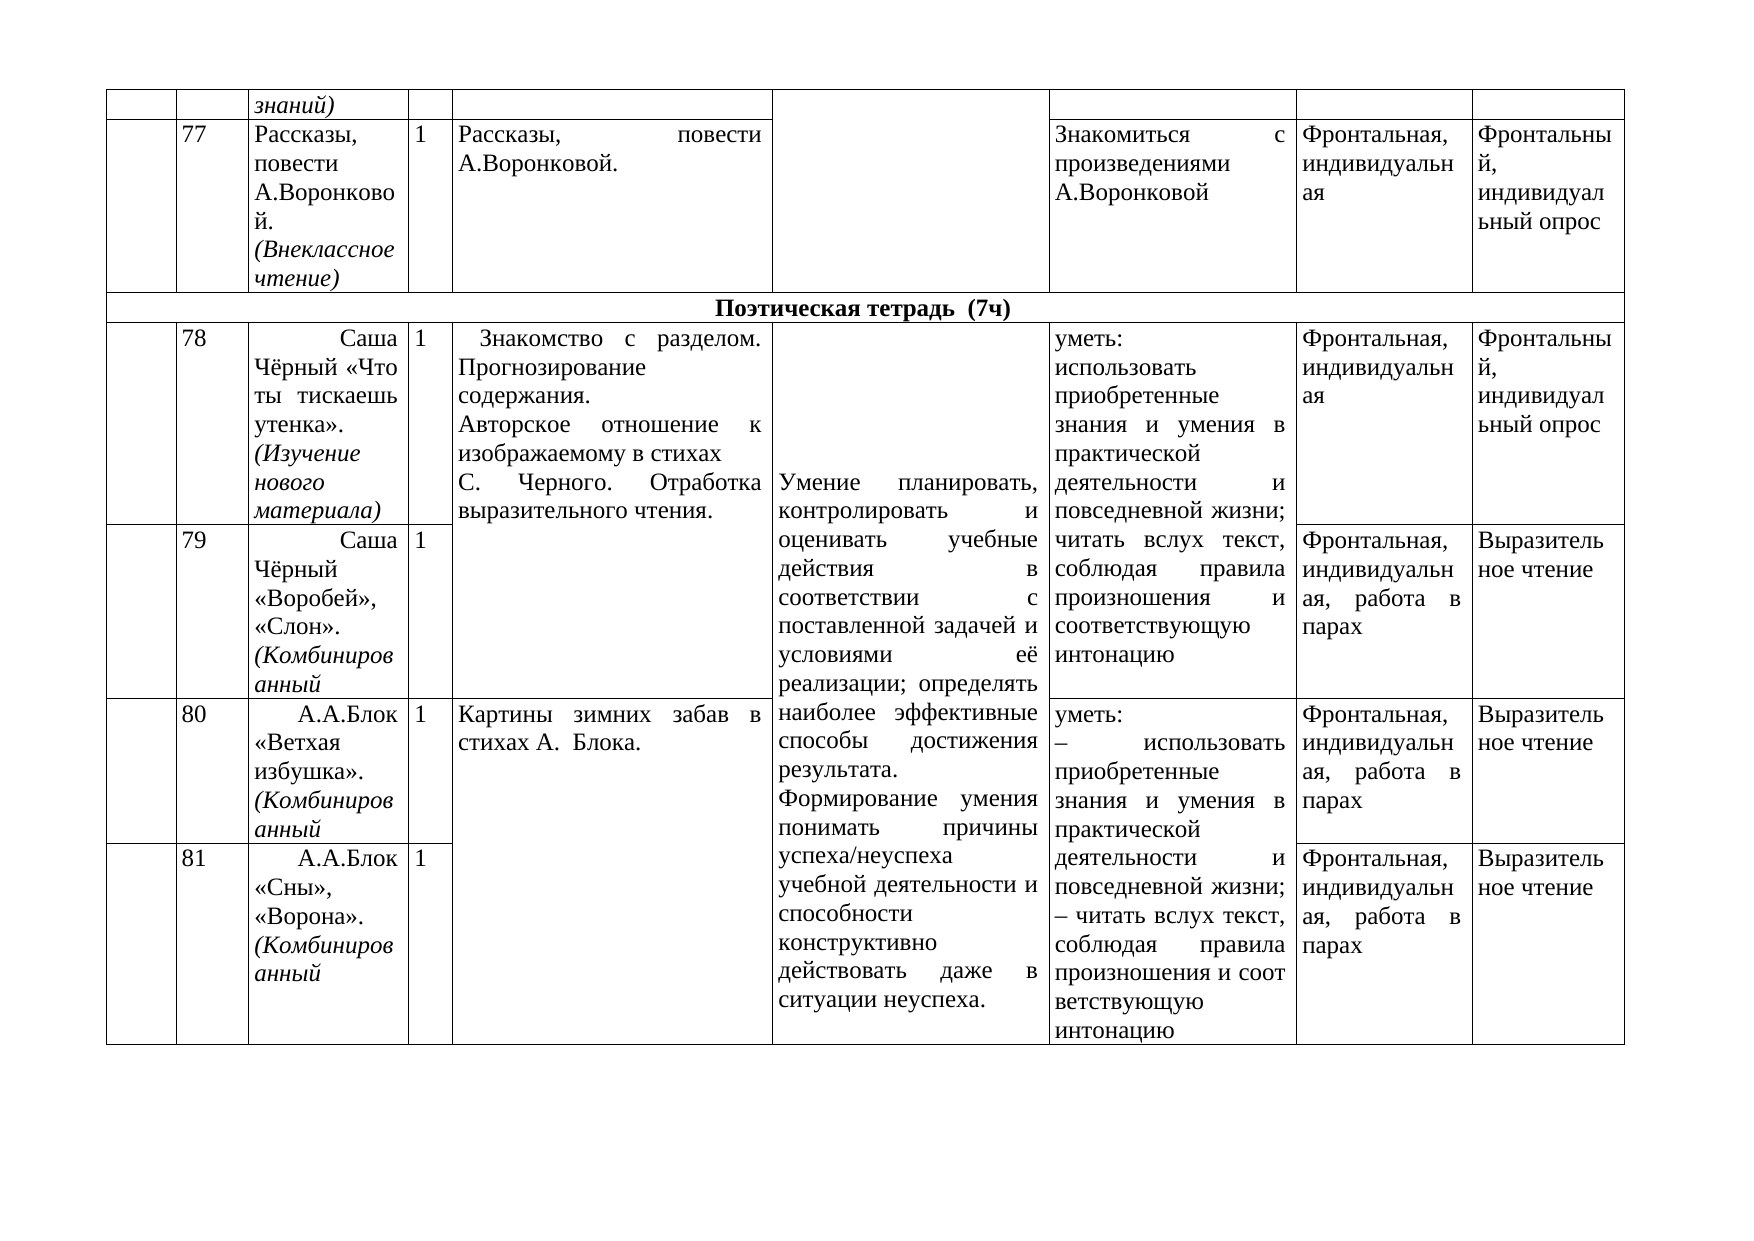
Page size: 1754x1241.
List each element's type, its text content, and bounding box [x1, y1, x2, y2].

table_cell [107, 844, 176, 1044]
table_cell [1297, 844, 1472, 1044]
table_cell Умение планировать, контролировать и оценивать учебные действия в соответствии с поставленной задачей и условиями её реализации; определять наиболее эффективные способы достижения результата. Формирование умения понимать причины успеха/неуспеха учебной деятельности и способности конструктивно действовать даже в ситуации неуспеха. [773, 323, 1049, 1044]
table_cell Фронтальная, индивидуальная, работа в парах [1297, 525, 1472, 698]
table_cell Рассказы, повести А.Воронковой. (Внеклассное чтение) [249, 120, 408, 292]
table_cell 1 [409, 525, 452, 698]
table_cell [107, 525, 176, 698]
table_cell уметь: – использовать приобретенные знания и умения в практической деятельности и повседневной жизни; – читать вслух текст, соблюдая правила произношения и соот ветствующую интонацию [1050, 699, 1296, 1044]
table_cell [249, 90, 408, 118]
table_cell Знакомство с разделом. Прогнозирование содержания. Авторское отношение к изображаемому в стихах С. Черного. Отработка выразительного чтения. [453, 323, 772, 698]
table_cell Фронтальный, индивидуальный опрос [1473, 323, 1624, 524]
table_cell 1 [409, 90, 452, 118]
table_cell Поэтическая тетрадь (7ч) [107, 293, 1624, 322]
table_cell [107, 699, 176, 842]
table_cell Рассказы, повести А.Воронковой. [453, 120, 772, 292]
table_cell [1050, 90, 1296, 118]
table_cell Фронтальная, индивидуальная [1297, 323, 1472, 524]
table_cell А.А.Блок «Ветхая избушка». (Комбинированный [249, 699, 408, 842]
table_cell 81 [177, 844, 248, 1044]
table_cell Фронтальный, индивидуальный опрос [1473, 120, 1624, 292]
table_cell Саша Чёрный «Воробей», «Слон». (Комбинированный [249, 525, 408, 698]
table_cell Картины зимних забав в стихах А. Блока. [453, 699, 772, 1044]
table_cell Знакомиться с произведениями А.Воронковой [1050, 120, 1296, 292]
table_cell [107, 90, 176, 118]
table_cell 76 [177, 90, 248, 118]
table_cell Саша Чёрный «Что ты тискаешь утенка». (Изучение нового материала) [249, 323, 408, 524]
table_cell 79 [177, 525, 248, 698]
table_cell 77 [177, 120, 248, 292]
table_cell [249, 844, 408, 1044]
table_cell Выразительное чтение [1473, 699, 1624, 842]
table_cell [453, 90, 772, 118]
table_cell [107, 323, 176, 524]
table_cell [1473, 844, 1624, 1044]
table_cell 80 [177, 699, 248, 842]
table_cell 1 [409, 699, 452, 842]
table_cell уметь: использовать приобретенные знания и умения в практической деятельности и повседневной жизни; читать вслух текст, соблюдая правила произношения и соответствующую интонацию [1050, 323, 1296, 698]
table_cell 1 [409, 323, 452, 524]
table_cell [107, 120, 176, 292]
table_cell Выразительное чтение [1473, 525, 1624, 698]
table_cell 1 [409, 120, 452, 292]
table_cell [1473, 90, 1624, 118]
table_cell 1 [409, 844, 452, 1044]
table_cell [1297, 90, 1472, 118]
table_cell Фронтальная, индивидуальная [1297, 120, 1472, 292]
table_cell 78 [177, 323, 248, 524]
table_cell Фронтальная, индивидуальная, работа в парах [1297, 699, 1472, 842]
